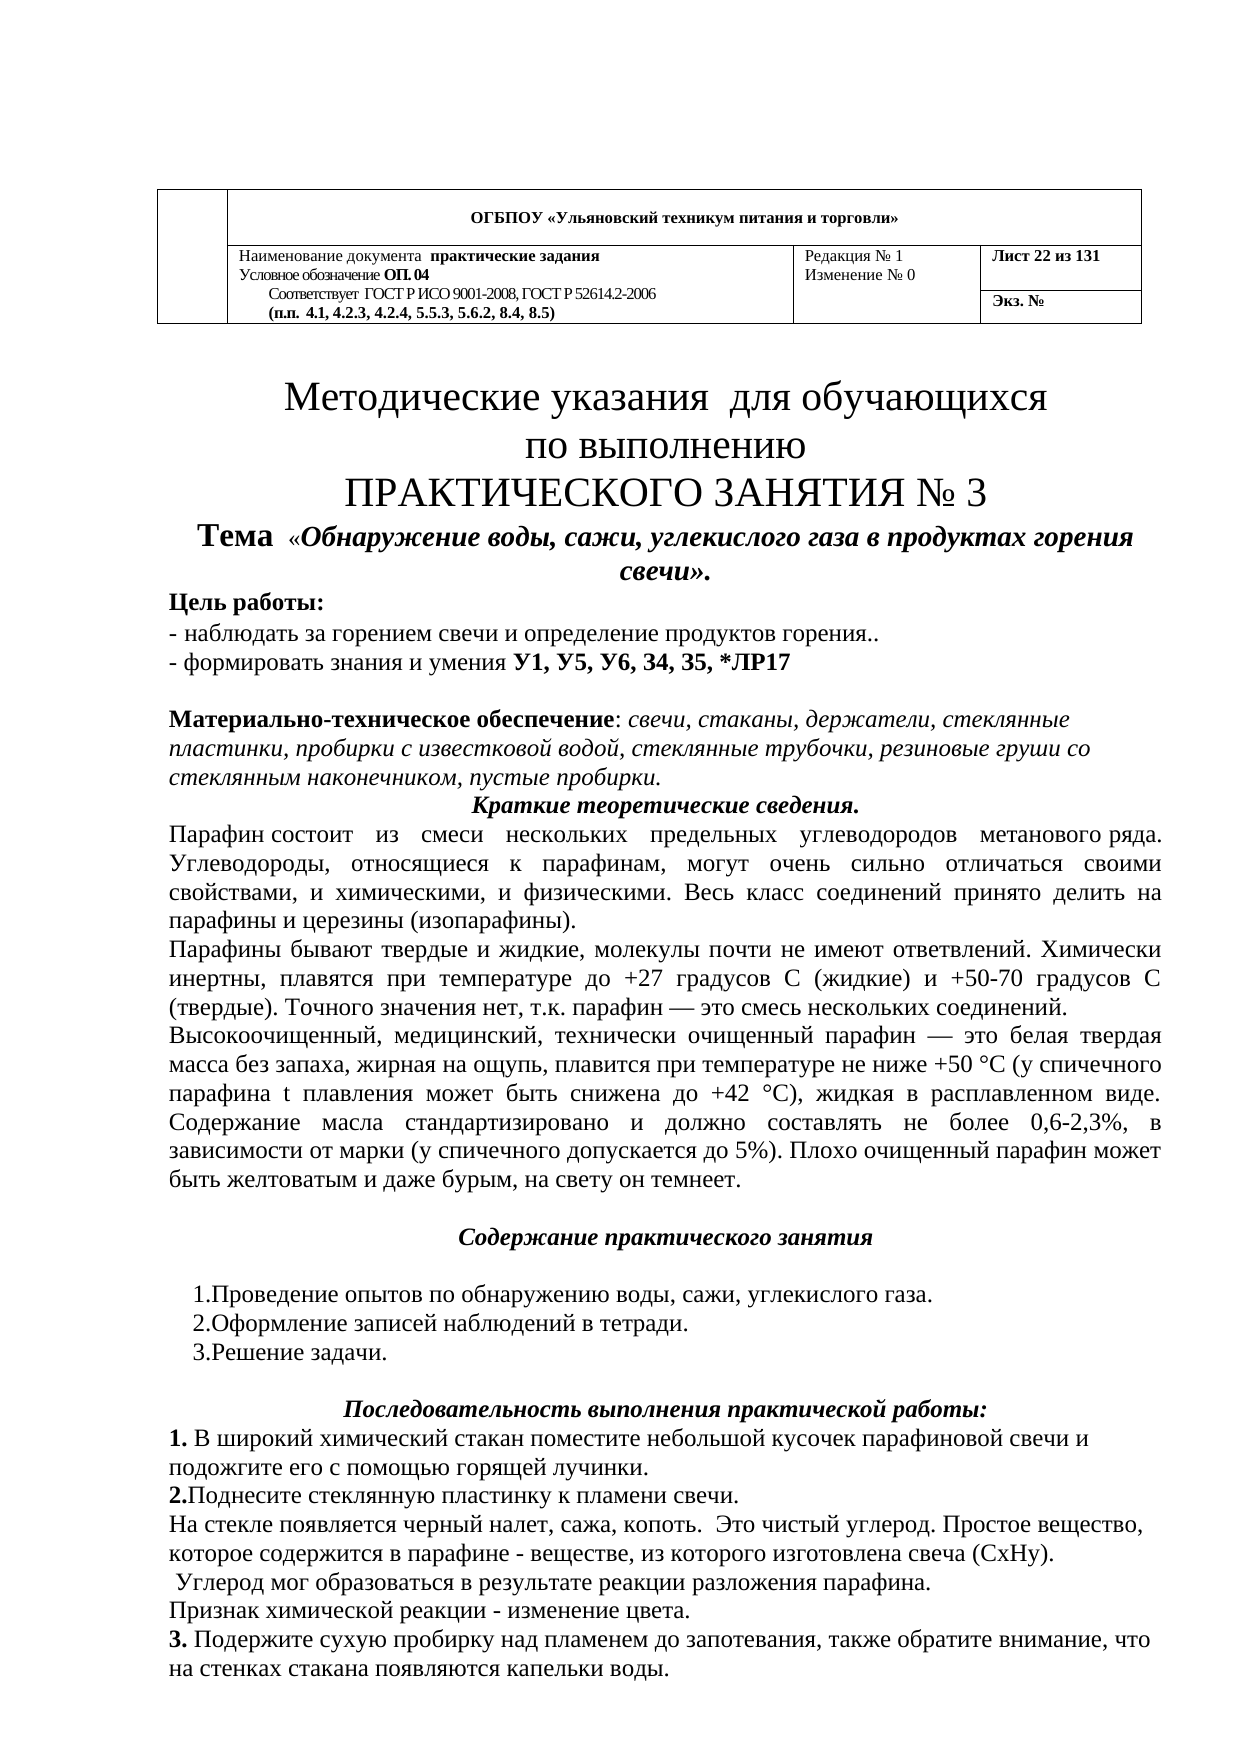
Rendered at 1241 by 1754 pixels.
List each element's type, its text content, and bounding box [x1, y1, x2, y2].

text Последовательность выполнения практической работы: [169, 1394, 1162, 1423]
text 1. В широкий химический стакан поместите небольшой кусочек парафиновой свечи и подожгите его с помощью горящей лучинки. [169, 1423, 1162, 1481]
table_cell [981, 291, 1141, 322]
text Углерод мог образоваться в результате реакции разложения парафина. [169, 1567, 1162, 1596]
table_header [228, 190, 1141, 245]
text На стекле появляется черный налет, сажа, копоть. Это чистый углерод. Простое вещество, которое содержится в парафине - веществе, из которого изготовлена свеча (СхНу). [169, 1509, 1162, 1567]
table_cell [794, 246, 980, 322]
text Высокоочищенный, медицинский, технически очищенный парафин — это белая твердая масса без запаха, жирная на ощупь, плавится при температуре не ниже +50 °С (у спичечного парафина t плавления может быть снижена до +42 °С), жидкая в расплавленном виде. Содержание масла стандартизировано и должно составлять не более 0,6-2,3%, в зависимости от марки (у спичечного допускается до 5%). Плохо очищенный парафин может быть желтоватым и даже бурым, на свету он темнеет. [169, 1021, 1162, 1193]
text Тема «Обнаружение воды, сажи, углекислого газа в продуктах горения свечи». [169, 515, 1162, 587]
text 2.Поднесите стеклянную пластинку к пламени свечи. [169, 1481, 1162, 1509]
text 2.Оформление записей наблюдений в тетради. [192, 1308, 1162, 1337]
text Содержание практического занятия [169, 1222, 1162, 1251]
text ПРАКТИЧЕСКОГО ЗАНЯТИЯ № 3 [169, 467, 1162, 515]
text Методические указания для обучающихся [169, 371, 1162, 419]
text Парафин состоит из смеси нескольких предельных углеводородов метанового ряда. Углеводороды, относящиеся к парафинам, могут очень сильно отличаться своими свойствами, и химическими, и физическими. Весь класс соединений принято делить на парафины и церезины (изопарафины). [169, 819, 1162, 934]
text Признак химической реакции - изменение цвета. [169, 1596, 1162, 1624]
text 3.Решение задачи. [192, 1337, 1162, 1366]
text 1.Проведение опытов по обнаружению воды, сажи, углекислого газа. [192, 1279, 1162, 1308]
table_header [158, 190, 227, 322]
text Цель работы: [169, 587, 1162, 616]
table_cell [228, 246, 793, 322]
text Парафины бывают твердые и жидкие, молекулы почти не имеют ответвлений. Химически инертны, плавятся при температуре до +27 градусов С (жидкие) и +50-70 градусов С (твердые). Точного значения нет, т.к. парафин — это смесь нескольких соединений. [169, 934, 1162, 1021]
text 3. Подержите сухую пробирку над пламенем до запотевания, также обратите внимание, что на стенках стакана появляются капельки воды. [169, 1624, 1162, 1682]
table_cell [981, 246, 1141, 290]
text Краткие теоретические сведения. [169, 791, 1162, 819]
text Материально-техническое обеспечение: свечи, стаканы, держатели, стеклянные пластинки, пробирки с известковой водой, стеклянные трубочки, резиновые груши со стеклянным наконечником, пустые пробирки. [169, 704, 1162, 791]
text - формировать знания и умения У1, У5, У6, З4, З5, *ЛР17 [169, 647, 1162, 676]
text по выполнению [169, 419, 1162, 467]
text - наблюдать за горением свечи и определение продуктов горения.. [185, 616, 1162, 647]
